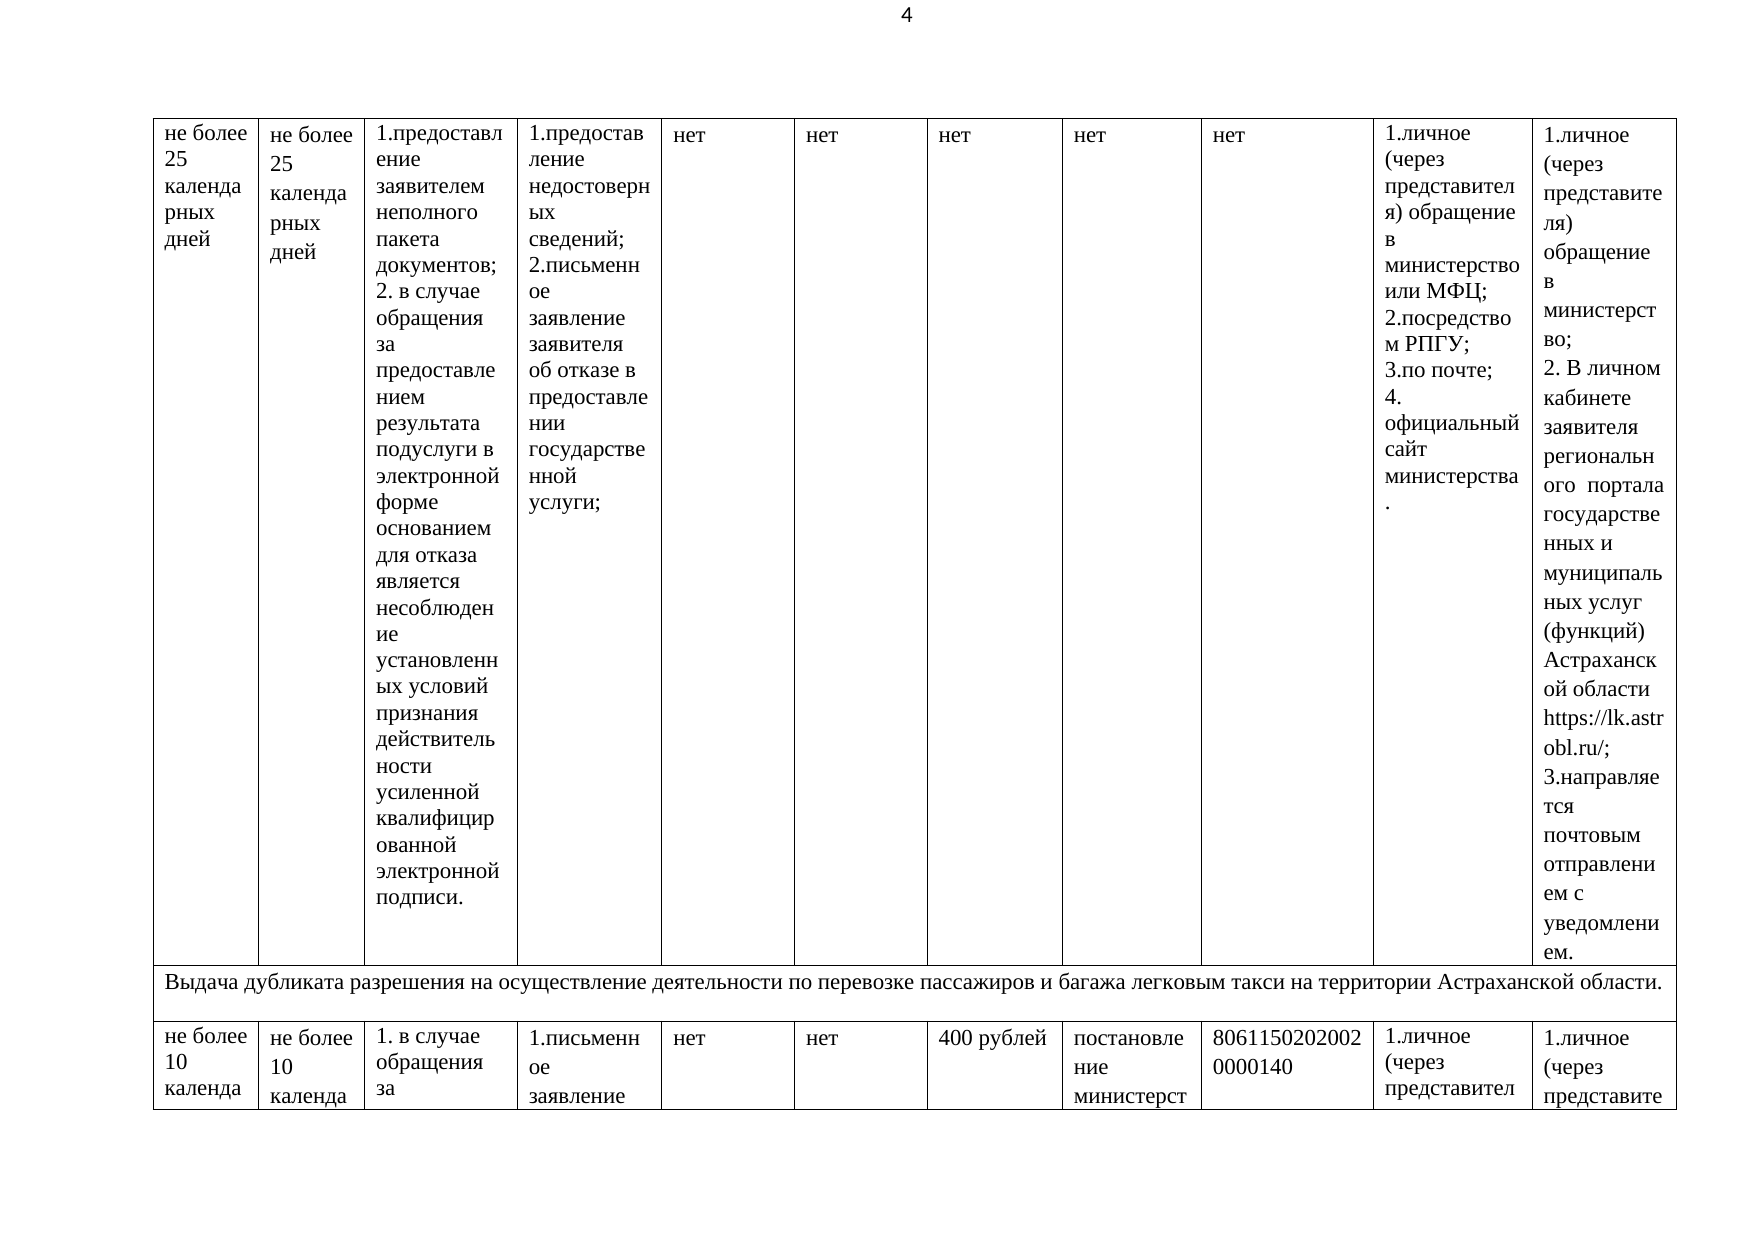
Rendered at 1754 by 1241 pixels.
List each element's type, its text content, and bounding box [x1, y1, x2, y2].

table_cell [1063, 1022, 1201, 1109]
table_cell не более 25 календарных дней [154, 119, 258, 965]
table_cell нет [1202, 119, 1373, 965]
table_cell не более 25 календарных дней [259, 119, 364, 965]
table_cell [1202, 1022, 1373, 1109]
table_cell нет [928, 119, 1062, 965]
table_cell 1.предоставление заявителем неполного пакета документов; 2. в случае обращения за предоставлением результата подуслуги в электронной форме основанием для отказа является несоблюдение установленных условий признания действительности усиленной квалифицированной электронной подписи. [365, 119, 517, 965]
table_cell 1.личное (через представителя) обращение в министерство или МФЦ; 2.посредством РПГУ; 3.по почте; 4. официальный сайт министерства. [1374, 119, 1532, 965]
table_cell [154, 1022, 258, 1109]
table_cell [259, 1022, 364, 1109]
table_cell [1374, 1022, 1532, 1109]
table_cell 1.предоставление недостоверных сведений; 2.письменное заявление заявителя об отказе в предоставлении государственной услуги; [518, 119, 661, 965]
table_cell Выдача дубликата разрешения на осуществление деятельности по перевозке пассажиров и багажа легковым такси на территории Астраханской области. [154, 966, 1676, 1021]
table_cell 400 рублей [928, 1022, 1062, 1109]
table_cell нет [795, 119, 927, 965]
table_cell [1533, 119, 1676, 965]
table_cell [365, 1022, 517, 1109]
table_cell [1533, 1022, 1676, 1109]
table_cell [518, 1022, 661, 1109]
table_cell нет [1063, 119, 1201, 965]
table_cell нет [795, 1022, 927, 1109]
table_cell нет [662, 119, 794, 965]
table_cell нет [662, 1022, 794, 1109]
